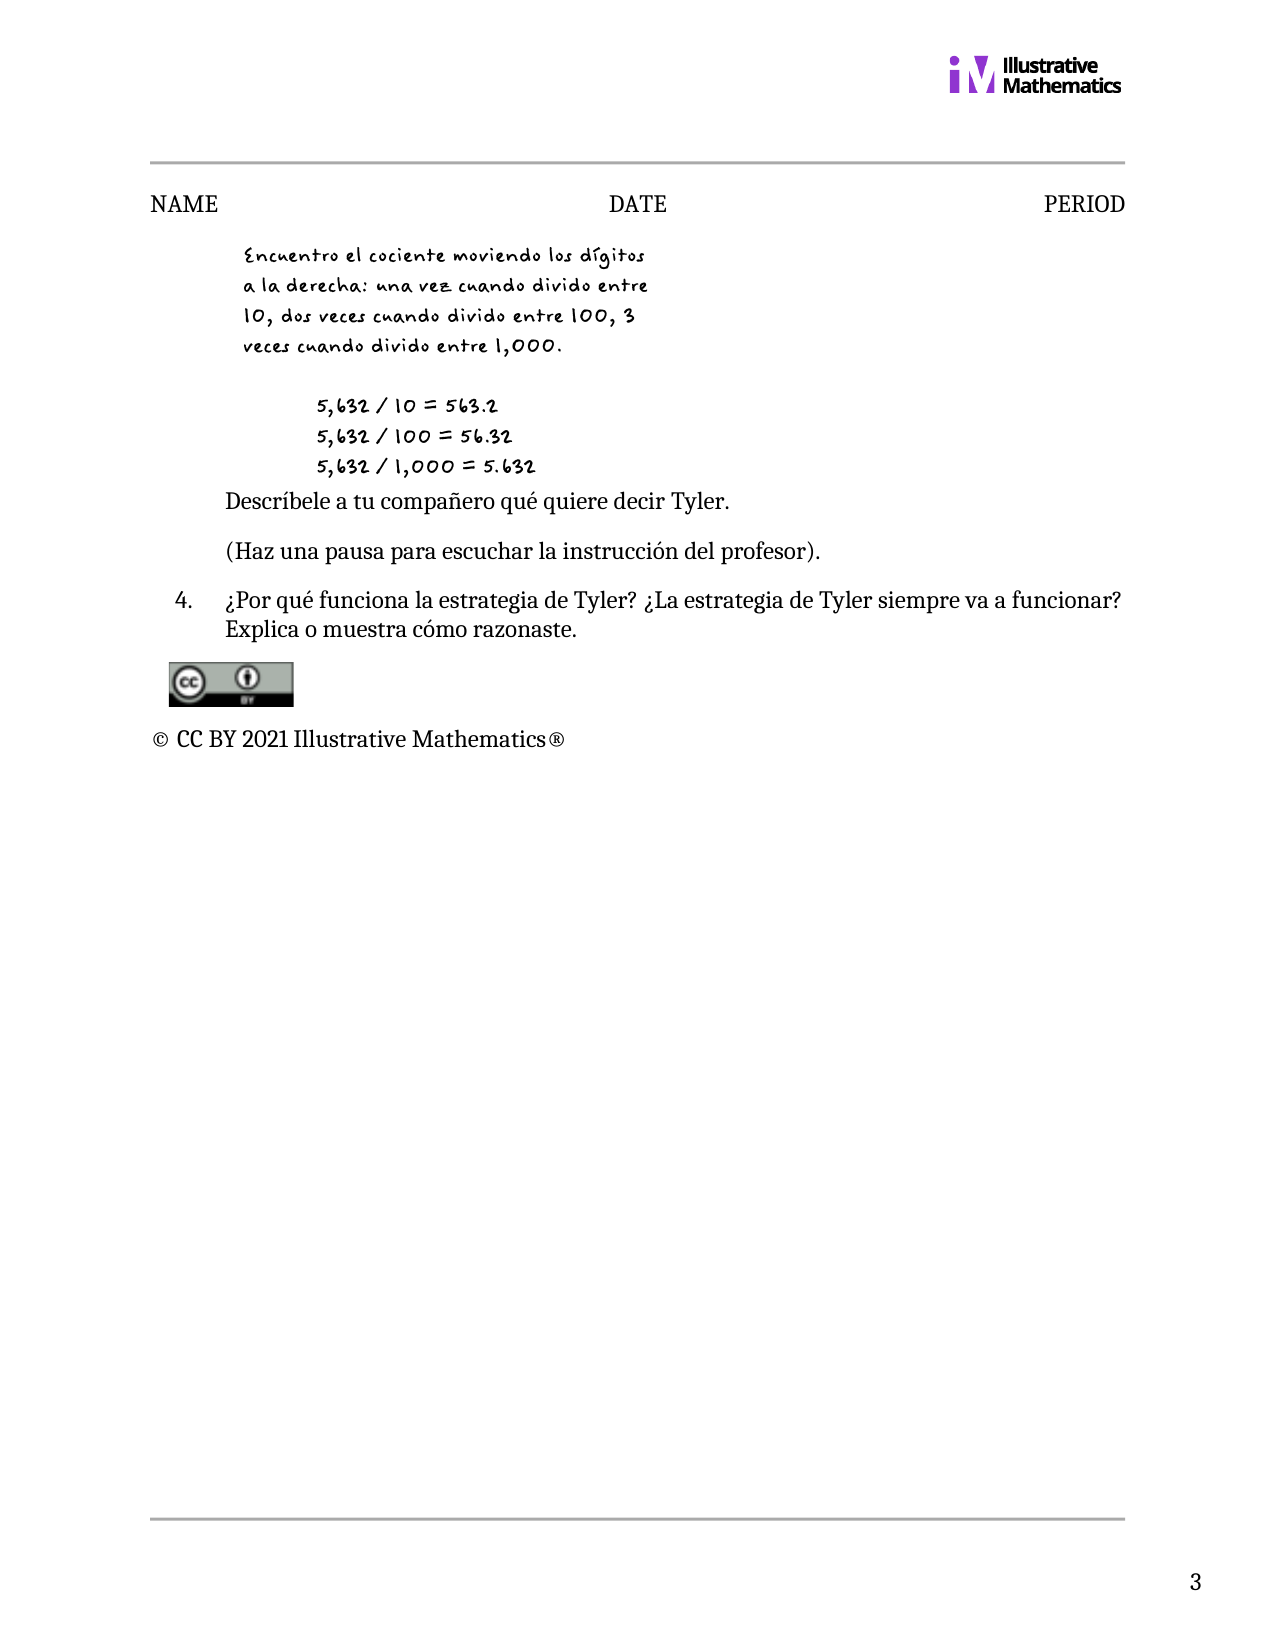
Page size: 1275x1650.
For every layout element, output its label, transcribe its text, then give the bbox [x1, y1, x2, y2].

picture [168, 662, 294, 707]
picture [949, 55, 1121, 93]
text © CC BY 2021 Illustrative Mathematics® [150, 725, 1125, 754]
list Descríbele a tu compañero qué quiere decir Tyler. [175, 487, 1125, 516]
list (Haz una pausa para escuchar la instrucción del profesor). [175, 537, 1125, 566]
picture [243, 247, 648, 478]
list ¿Por qué funciona la estrategia de Tyler? ¿La estrategia de Tyler siempre va a funcionar? Explica o muestra cómo razonaste. [175, 586, 1125, 644]
